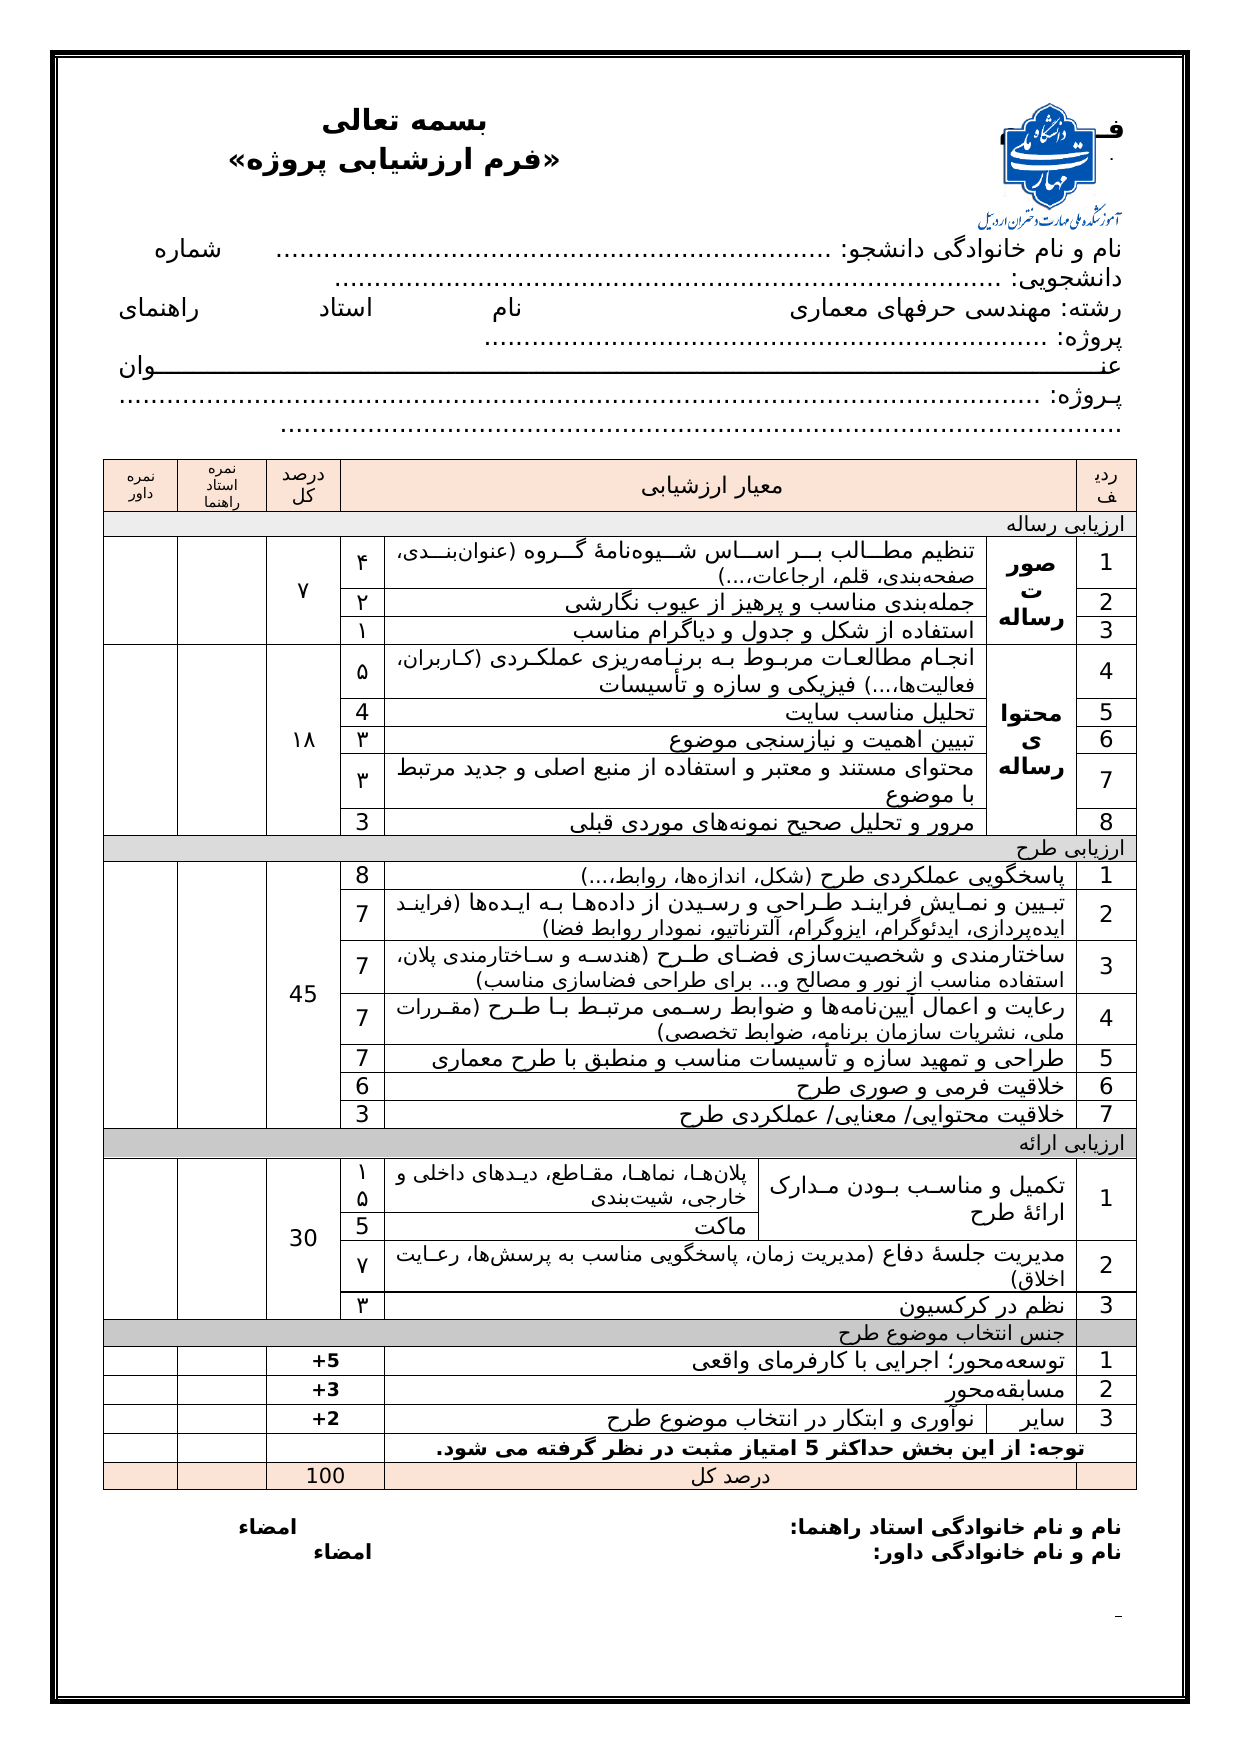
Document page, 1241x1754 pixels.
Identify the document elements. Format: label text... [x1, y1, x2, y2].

table_cell 5 [1077, 699, 1136, 726]
table_cell ۳ [341, 1293, 384, 1319]
table_header معیار ارزشیابی [341, 460, 1076, 511]
table_header نمره استاد راهنما [178, 460, 266, 511]
table_cell 4 [1077, 645, 1136, 698]
table_cell ارزیابی رساله [104, 512, 1136, 536]
text نام و نام خانوادگی استاد راهنما: امضاء [118, 1515, 1122, 1540]
table_cell تبیین و نمایش فرایند طراحی و رسیدن از داده‌ها به ایده‌ها (فرایند ایده‌پردازی، ایدئوگرام، ایزوگرام، آلترناتیو، نمودار روابط فضا) [385, 890, 1076, 940]
table_cell ۵ [341, 645, 384, 698]
table_cell [104, 1463, 177, 1489]
table_cell 3+ [267, 1376, 384, 1404]
picture [978, 103, 1123, 230]
table_cell ۷ [267, 537, 340, 643]
table_cell [178, 862, 266, 1127]
table_cell 2 [1077, 589, 1136, 616]
table_cell جنس انتخاب موضوع طرح [104, 1320, 1076, 1346]
table_cell مرور و تحلیل صحیح نمونه‌های موردی قبلی [385, 809, 986, 835]
table_cell 3 [1077, 617, 1136, 643]
table_header درصد کل [267, 460, 340, 511]
table_cell 7 [341, 890, 384, 940]
table_cell 5 [341, 1213, 384, 1239]
table_cell 30 [267, 1159, 340, 1319]
table_cell مدیریت جلسۀ دفاع (مدیریت زمان، پاسخگویی مناسب به پرسش‌ها، رعایت اخلاق) [385, 1241, 1076, 1291]
table_cell [104, 537, 177, 643]
table_cell 3 [1077, 1293, 1136, 1319]
table_cell استفاده از شکل و جدول و دیاگرام مناسب [385, 617, 986, 643]
table_cell 1 [1077, 1347, 1136, 1375]
table_cell [178, 1405, 266, 1433]
table_cell 8 [1077, 809, 1136, 835]
table_cell [104, 1159, 177, 1319]
text «فرم ارزشیابی پروژه» [118, 142, 978, 176]
table_cell 3 [341, 1101, 384, 1127]
table_cell نظم در کرکسیون [385, 1293, 1076, 1319]
table_cell ارزیابی ارائه [104, 1129, 1136, 1157]
table_cell ۴ [341, 537, 384, 588]
table_cell [104, 1405, 177, 1433]
table_cell پاسخگویی عملکردی طرح (شکل، اندازه‌ها، روابط،...) [385, 862, 1076, 888]
table_cell 5 [1077, 1045, 1136, 1072]
table_cell ۳ [341, 727, 384, 753]
table_cell 7 [341, 994, 384, 1044]
table_header ردیف [1077, 460, 1136, 511]
table_cell 5+ [267, 1347, 384, 1375]
table_cell 3 [1077, 1405, 1136, 1433]
table_cell تنظیم مطالب بر اساس شیوه‌نامۀ گروه (عنوان‌بندی، صفحه‌بندی، قلم، ارجاعات،...) [385, 537, 986, 588]
table_cell توسعه‌محور؛ اجرایی با کارفرمای واقعی [385, 1347, 1076, 1375]
table_cell 1 [1077, 862, 1136, 888]
table_cell 2+ [267, 1405, 384, 1433]
table_cell مسابقه‌محور [385, 1376, 1076, 1404]
table_cell تحلیل مناسب سایت [385, 699, 986, 726]
table_cell [1077, 1463, 1136, 1489]
table_cell ۲ [341, 589, 384, 616]
text نام و نام خانوادگی دانشجو: ...................................................................... شماره دانشجویی: .................................................................................... [118, 234, 1122, 293]
table_cell سایر [987, 1405, 1076, 1433]
table_cell 2 [1077, 890, 1136, 940]
table_cell [104, 1376, 177, 1404]
table_cell ۳ [341, 754, 384, 808]
table_cell خلاقیت فرمی و صوری طرح [385, 1073, 1076, 1100]
table_cell [178, 1463, 266, 1489]
table_cell توجه: از این بخش حداکثر 5 امتیاز مثبت در نظر گرفته می شود. [385, 1434, 1136, 1462]
table_cell 6 [1077, 1073, 1136, 1100]
table_cell [1077, 1320, 1136, 1346]
table_cell 7 [341, 1045, 384, 1072]
table_cell 7 [341, 941, 384, 992]
table_header نمره داور [104, 460, 177, 511]
table_cell [178, 537, 266, 643]
table_cell ۱۵ [341, 1159, 384, 1212]
table_cell [267, 1434, 384, 1462]
table_cell محتوای مستند و معتبر و استفاده از منبع اصلی و جدید مرتبط با موضوع [385, 754, 986, 808]
table_cell 6 [1077, 727, 1136, 753]
table_cell 6 [341, 1073, 384, 1100]
table_cell 2 [1077, 1376, 1136, 1404]
text نام و نام خانوادگی داور: امضاء [118, 1540, 1122, 1564]
table_cell رعایت و اعمال آیین‌نامه‌ها و ضوابط رسمی مرتبط با طرح (مقررات ملی، نشریات سازمان برنامه، ضوابط تخصصی) [385, 994, 1076, 1044]
table_cell 3 [1077, 941, 1136, 992]
table_cell ارزیابی طرح [104, 836, 1136, 861]
table_cell [104, 862, 177, 1127]
table_cell خلاقیت محتوایی/ معنایی/ عملکردی طرح [385, 1101, 1076, 1127]
table_cell درصد کل [385, 1463, 1076, 1489]
text رشته: مهندسی حرفهای معماری نام استاد راهنمای پروژه: ....................................................................... [118, 293, 1122, 351]
table_cell [178, 645, 266, 835]
table_cell [178, 1159, 266, 1319]
table_cell ماکت [385, 1213, 758, 1239]
table_cell پلان‌ها، نماها، مقاطع، دیدهای داخلی و خارجی، شیت‌بندی [385, 1159, 758, 1212]
table_cell [104, 1434, 177, 1462]
table_cell نوآوری و ابتکار در انتخاب موضوع طرح [385, 1405, 986, 1433]
table_cell 45 [267, 862, 340, 1127]
table_cell 7 [1077, 1101, 1136, 1127]
table_cell [178, 1376, 266, 1404]
table_cell 4 [1077, 994, 1136, 1044]
table_cell ۱ [341, 617, 384, 643]
table_cell 2 [1077, 1241, 1136, 1291]
table_cell [104, 645, 177, 835]
table_cell طراحی و تمهید سازه و تأسیسات مناسب و منطبق با طرح معماری [385, 1045, 1076, 1072]
table_cell تکمیل و مناسب بودن مدارک ارائۀ طرح [759, 1159, 1076, 1239]
table_cell ۷ [341, 1241, 384, 1291]
table_cell 1 [1077, 537, 1136, 588]
table_cell ساختارمندی و شخصیت‌سازی فضای طرح (هندسه و ساختارمندی پلان، استفاده مناسب از نور و مصالح و... برای طراحی فضاسازی مناسب) [385, 941, 1076, 992]
table_cell صورت رساله [987, 537, 1076, 643]
table_cell 100 [267, 1463, 384, 1489]
table_cell انجام مطالعات مربوط به برنامه‌ریزی عملکردی (کاربران، فعالیت‌ها،...) فیزیکی و سازه و تأسیسات [385, 645, 986, 698]
table_cell 1 [1077, 1159, 1136, 1239]
table_cell 3 [341, 809, 384, 835]
table_cell [178, 1434, 266, 1462]
table_cell [178, 1347, 266, 1375]
text عنوان پروژه: .............................................................................................................................................................................................................................. [118, 351, 1122, 438]
table_cell 7 [1077, 754, 1136, 808]
table_cell 8 [341, 862, 384, 888]
table_cell 4 [341, 699, 384, 726]
table_cell ۱۸ [267, 645, 340, 835]
table_cell محتوای رساله [987, 645, 1076, 835]
table_cell [104, 1347, 177, 1375]
text بسمه تعالی [118, 103, 978, 137]
table_cell جمله‌بندی مناسب و پرهیز از عیوب نگارشی [385, 589, 986, 616]
table_cell تبیین اهمیت و نیازسنجی موضوع [385, 727, 986, 753]
